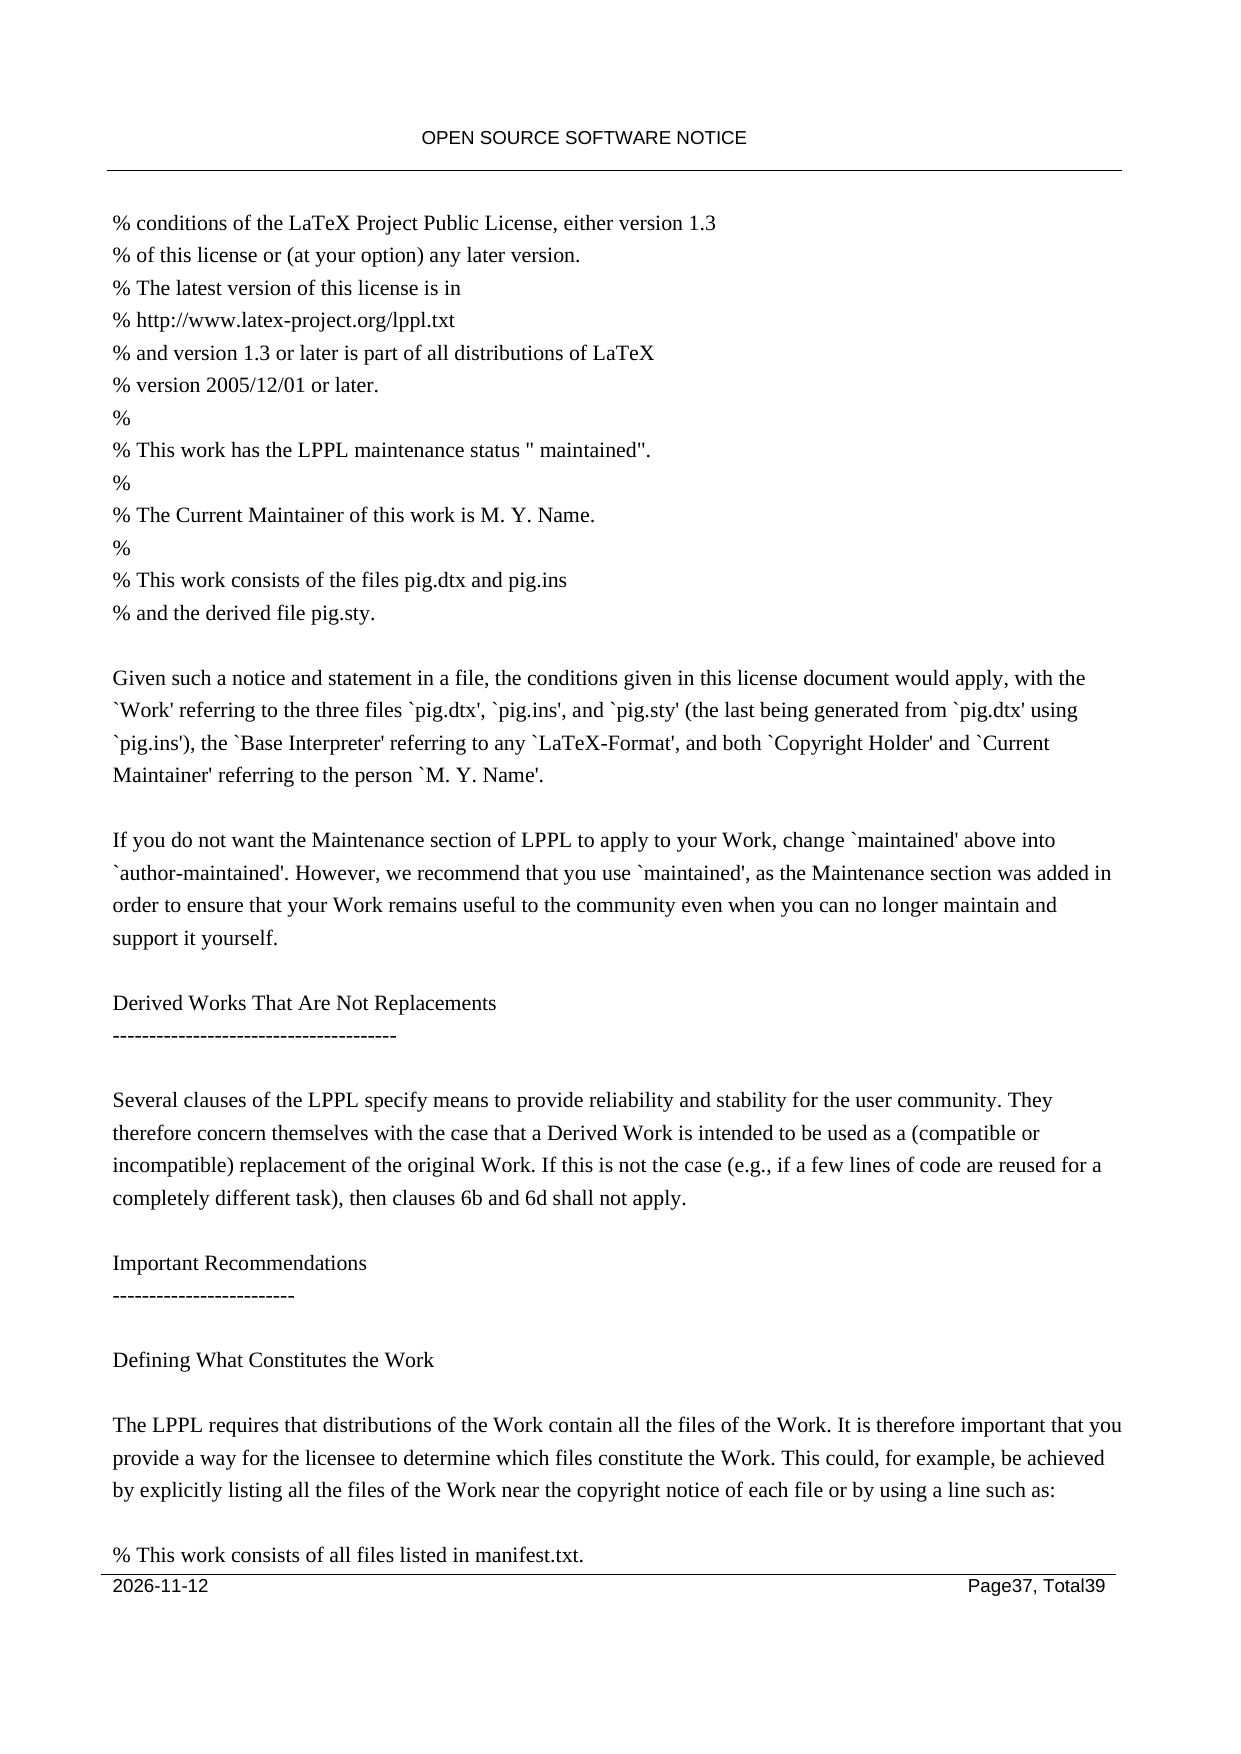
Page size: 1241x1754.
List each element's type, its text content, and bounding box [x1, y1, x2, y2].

text % conditions of the LaTeX Project Public License, either version 1.3 [112, 206, 1128, 239]
text Given such a notice and statement in a file, the conditions given in this license document would apply, with the `Work' referring to the three files `pig.dtx', `pig.ins', and `pig.sty' (the last being generated from `pig.dtx' using `pig.ins'), the `Base Interpreter' referring to any `LaTeX-Format', and both `Copyright Holder' and `Current Maintainer' referring to the person `M. Y. Name'. [112, 661, 1128, 791]
text % and the derived file pig.sty. [112, 596, 1128, 629]
text Defining What Constitutes the Work [112, 1344, 1128, 1376]
text % of this license or (at your option) any later version. [112, 239, 1128, 271]
text % The latest version of this license is in [112, 271, 1128, 304]
text % This work consists of the files pig.dtx and pig.ins [112, 564, 1128, 596]
text % [112, 401, 1128, 434]
text % [112, 466, 1128, 499]
text % and version 1.3 or later is part of all distributions of LaTeX [112, 336, 1128, 369]
text % The Current Maintainer of this work is M. Y. Name. [112, 499, 1128, 531]
text Derived Works That Are Not Replacements [112, 986, 1128, 1019]
text The LPPL requires that distributions of the Work contain all the files of the Work. It is therefore important that you provide a way for the licensee to determine which files constitute the Work. This could, for example, be achieved by explicitly listing all the files of the Work near the copyright notice of each file or by using a line such as: [112, 1409, 1128, 1506]
text % http://www.latex-project.org/lppl.txt [112, 304, 1128, 336]
text % version 2005/12/01 or later. [112, 369, 1128, 401]
text ------------------------- [112, 1279, 1128, 1311]
text --------------------------------------- [112, 1019, 1128, 1051]
text If you do not want the Maintenance section of LPPL to apply to your Work, change `maintained' above into `author-maintained'. However, we recommend that you use `maintained', as the Maintenance section was added in order to ensure that your Work remains useful to the community even when you can no longer maintain and support it yourself. [112, 824, 1128, 954]
text % This work consists of all files listed in manifest.txt. [112, 1539, 1128, 1571]
text % This work has the LPPL maintenance status " maintained". [112, 434, 1128, 466]
text Several clauses of the LPPL specify means to provide reliability and stability for the user community. They therefore concern themselves with the case that a Derived Work is intended to be used as a (compatible or incompatible) replacement of the original Work. If this is not the case (e.g., if a few lines of code are reused for a completely different task), then clauses 6b and 6d shall not apply. [112, 1084, 1128, 1214]
text % [112, 531, 1128, 564]
text Important Recommendations [112, 1246, 1128, 1279]
